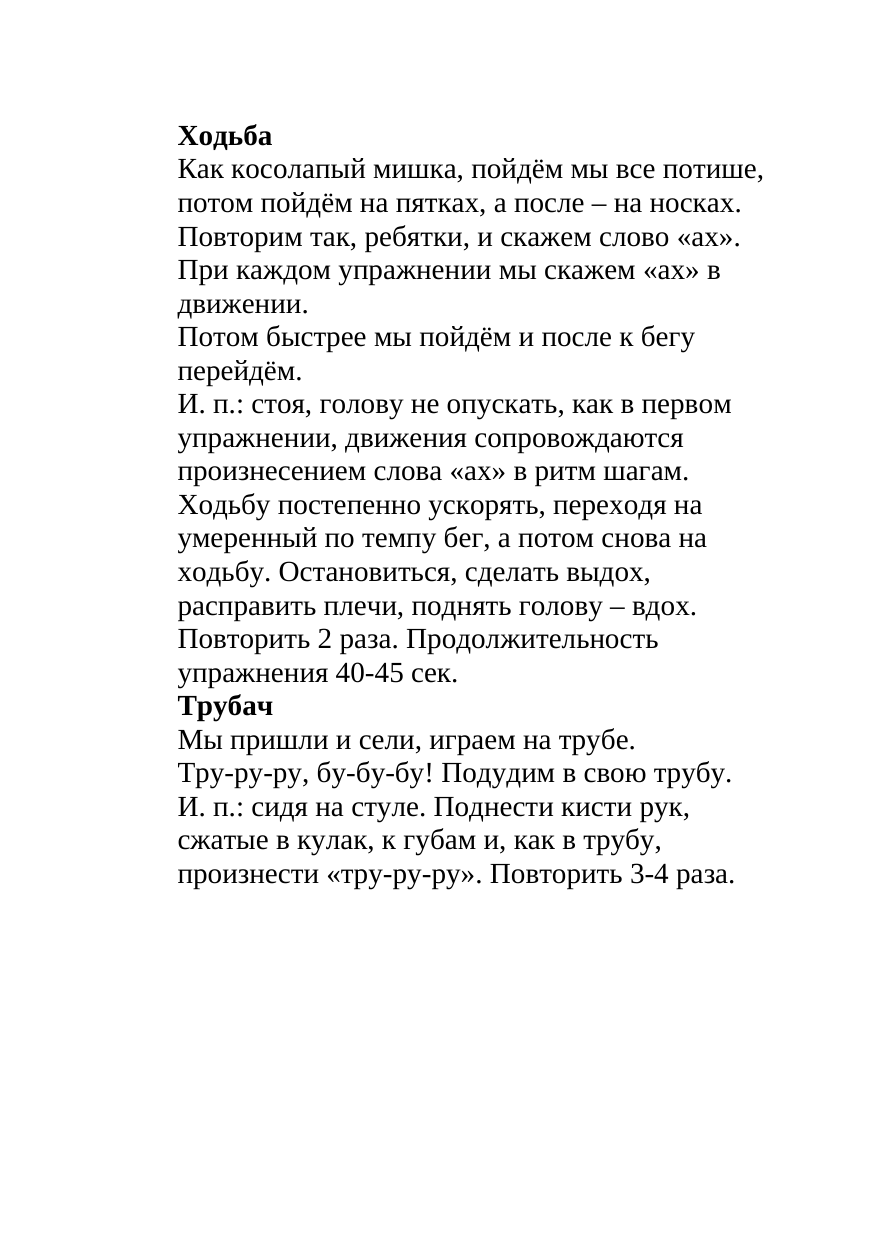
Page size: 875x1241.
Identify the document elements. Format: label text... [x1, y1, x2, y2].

text При каждом упражнении мы скажем «ах» в движении. [177, 252, 786, 319]
text Потом быстрее мы пойдём и после к бегу перейдём. [177, 319, 786, 386]
text Как косолапый мишка, пойдём мы все потише, потом пойдём на пятках, а после – на носках. [177, 152, 786, 219]
text Ходьба [177, 118, 786, 152]
text И. п.: сидя на стуле. Поднести кисти рук, сжатые в кулак, к губам и, как в трубу, произнести «тру-ру-ру». Повторить 3-4 раза. [177, 789, 786, 889]
text Тру-ру-ру, бу-бу-бу! Подудим в свою трубу. [177, 755, 786, 789]
text Мы пришли и сели, играем на трубе. [177, 722, 786, 755]
text И. п.: стоя, голову не опускать, как в первом упражнении, движения сопровождаются произнесением слова «ах» в ритм шагам. Ходьбу постепенно ускорять, переходя на умеренный по темпу бег, а потом снова на ходьбу. Остановиться, сделать выдох, расправить плечи, поднять голову – вдох. Повторить 2 раза. Продолжительность упражнения 40-45 сек. [177, 386, 786, 688]
text Повторим так, ребятки, и скажем слово «ах». [177, 219, 786, 252]
text Трубач [177, 688, 786, 722]
